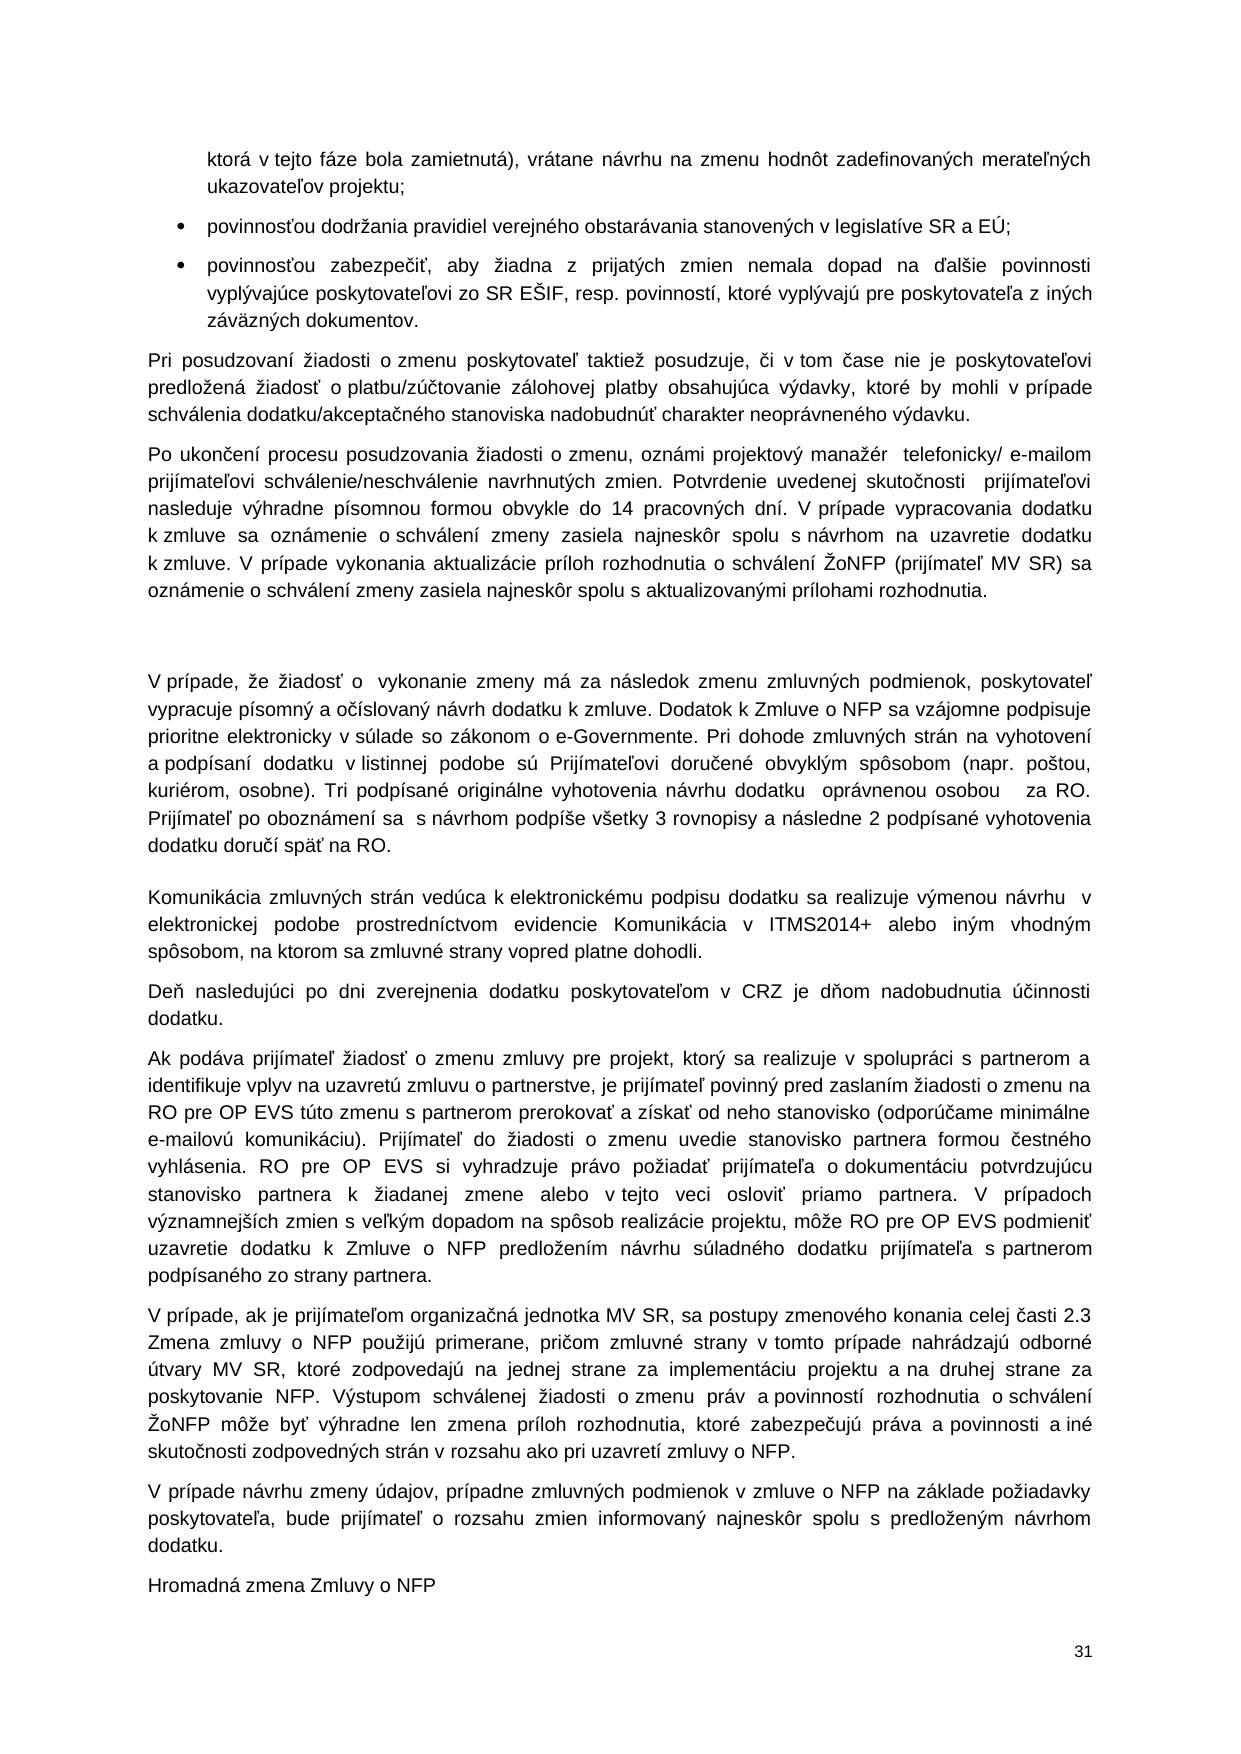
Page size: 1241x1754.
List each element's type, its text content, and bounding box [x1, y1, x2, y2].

list povinnosťou zabezpečiť, aby žiadna z prijatých zmien nemala dopad na ďalšie povinnosti vyplývajúce poskytovateľovi zo SR EŠIF, resp. povinností, ktoré vyplývajú pre poskytovateľa z iných záväzných dokumentov. [177, 254, 1092, 332]
text Komunikácia zmluvných strán vedúca k elektronickému podpisu dodatku sa realizuje výmenou návrhu v elektronickej podobe prostredníctvom evidencie Komunikácia v ITMS2014+ alebo iným vhodným spôsobom, na ktorom sa zmluvné strany vopred platne dohodli. [148, 886, 1092, 963]
list povinnosťou dodržania pravidiel verejného obstarávania stanovených v legislatíve SR a EÚ; [177, 214, 1092, 237]
text V prípade, že žiadosť o vykonanie zmeny má za následok zmenu zmluvných podmienok, poskytovateľ vypracuje písomný a očíslovaný návrh dodatku k zmluve. Dodatok k Zmluve o NFP sa vzájomne podpisuje prioritne elektronicky v súlade so zákonom o e-Governmente. Pri dohode zmluvných strán na vyhotovení a podpísaní dodatku v listinnej podobe sú Prijímateľovi doručené obvyklým spôsobom (napr. poštou, kuriérom, osobne). Tri podpísané originálne vyhotovenia návrhu dodatku oprávnenou osobou za RO. Prijímateľ po oboznámení sa s návrhom podpíše všetky 3 rovnopisy a následne 2 podpísané vyhotovenia dodatku doručí späť na RO. [148, 670, 1092, 856]
text Pri posudzovaní žiadosti o zmenu poskytovateľ taktiež posudzuje, či v tom čase nie je poskytovateľovi predložená žiadosť o platbu/zúčtovanie zálohovej platby obsahujúca výdavky, ktoré by mohli v prípade schválenia dodatku/akceptačného stanoviska nadobudnúť charakter neoprávneného výdavku. [148, 348, 1092, 426]
list V prípade, ak je prijímateľom organizačná jednotka MV SR, sa postupy zmenového konania celej časti 2.3 Zmena zmluvy o NFP použijú primerane, pričom zmluvné strany v tomto prípade nahrádzajú odborné útvary MV SR, ktoré zodpovedajú na jednej strane za implementáciu projektu a na druhej strane za poskytovanie NFP. Výstupom schválenej žiadosti o zmenu práv a povinností rozhodnutia o schválení ŽoNFP môže byť výhradne len zmena príloh rozhodnutia, ktoré zabezpečujú práva a povinnosti a iné skutočnosti zodpovedných strán v rozsahu ako pri uzavretí zmluvy o NFP. [148, 1304, 1092, 1462]
text Hromadná zmena Zmluvy o NFP [148, 1573, 1092, 1596]
text V prípade návrhu zmeny údajov, prípadne zmluvných podmienok v zmluve o NFP na základe požiadavky poskytovateľa, bude prijímateľ o rozsahu zmien informovaný najneskôr spolu s predloženým návrhom dodatku. [148, 1479, 1092, 1557]
text Deň nasledujúci po dni zverejnenia dodatku poskytovateľom v CRZ je dňom nadobudnutia účinnosti dodatku. [148, 980, 1092, 1030]
text Ak podáva prijímateľ žiadosť o zmenu zmluvy pre projekt, ktorý sa realizuje v spolupráci s partnerom a identifikuje vplyv na uzavretú zmluvu o partnerstve, je prijímateľ povinný pred zaslaním žiadosti o zmenu na RO pre OP EVS túto zmenu s partnerom prerokovať a získať od neho stanovisko (odporúčame minimálne e-mailovú komunikáciu). Prijímateľ do žiadosti o zmenu uvedie stanovisko partnera formou čestného vyhlásenia. RO pre OP EVS si vyhradzuje právo požiadať prijímateľa o dokumentáciu potvrdzujúcu stanovisko partnera k žiadanej zmene alebo v tejto veci osloviť priamo partnera. V prípadoch významnejších zmien s veľkým dopadom na spôsob realizácie projektu, môže RO pre OP EVS podmieniť uzavretie dodatku k Zmluve o NFP predložením návrhu súladného dodatku prijímateľa s partnerom podpísaného zo strany partnera. [148, 1047, 1092, 1287]
text Po ukončení procesu posudzovania žiadosti o zmenu, oznámi projektový manažér telefonicky/ e-mailom prijímateľovi schválenie/neschválenie navrhnutých zmien. Potvrdenie uvedenej skutočnosti prijímateľovi nasleduje výhradne písomnou formou obvykle do 14 pracovných dní. V prípade vypracovania dodatku k zmluve sa oznámenie o schválení zmeny zasiela najneskôr spolu s návrhom na uzavretie dodatku k zmluve. V prípade vykonania aktualizácie príloh rozhodnutia o schválení ŽoNFP (prijímateľ MV SR) sa oznámenie o schválení zmeny zasiela najneskôr spolu s aktualizovanými prílohami rozhodnutia. [148, 443, 1092, 601]
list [177, 148, 1092, 198]
